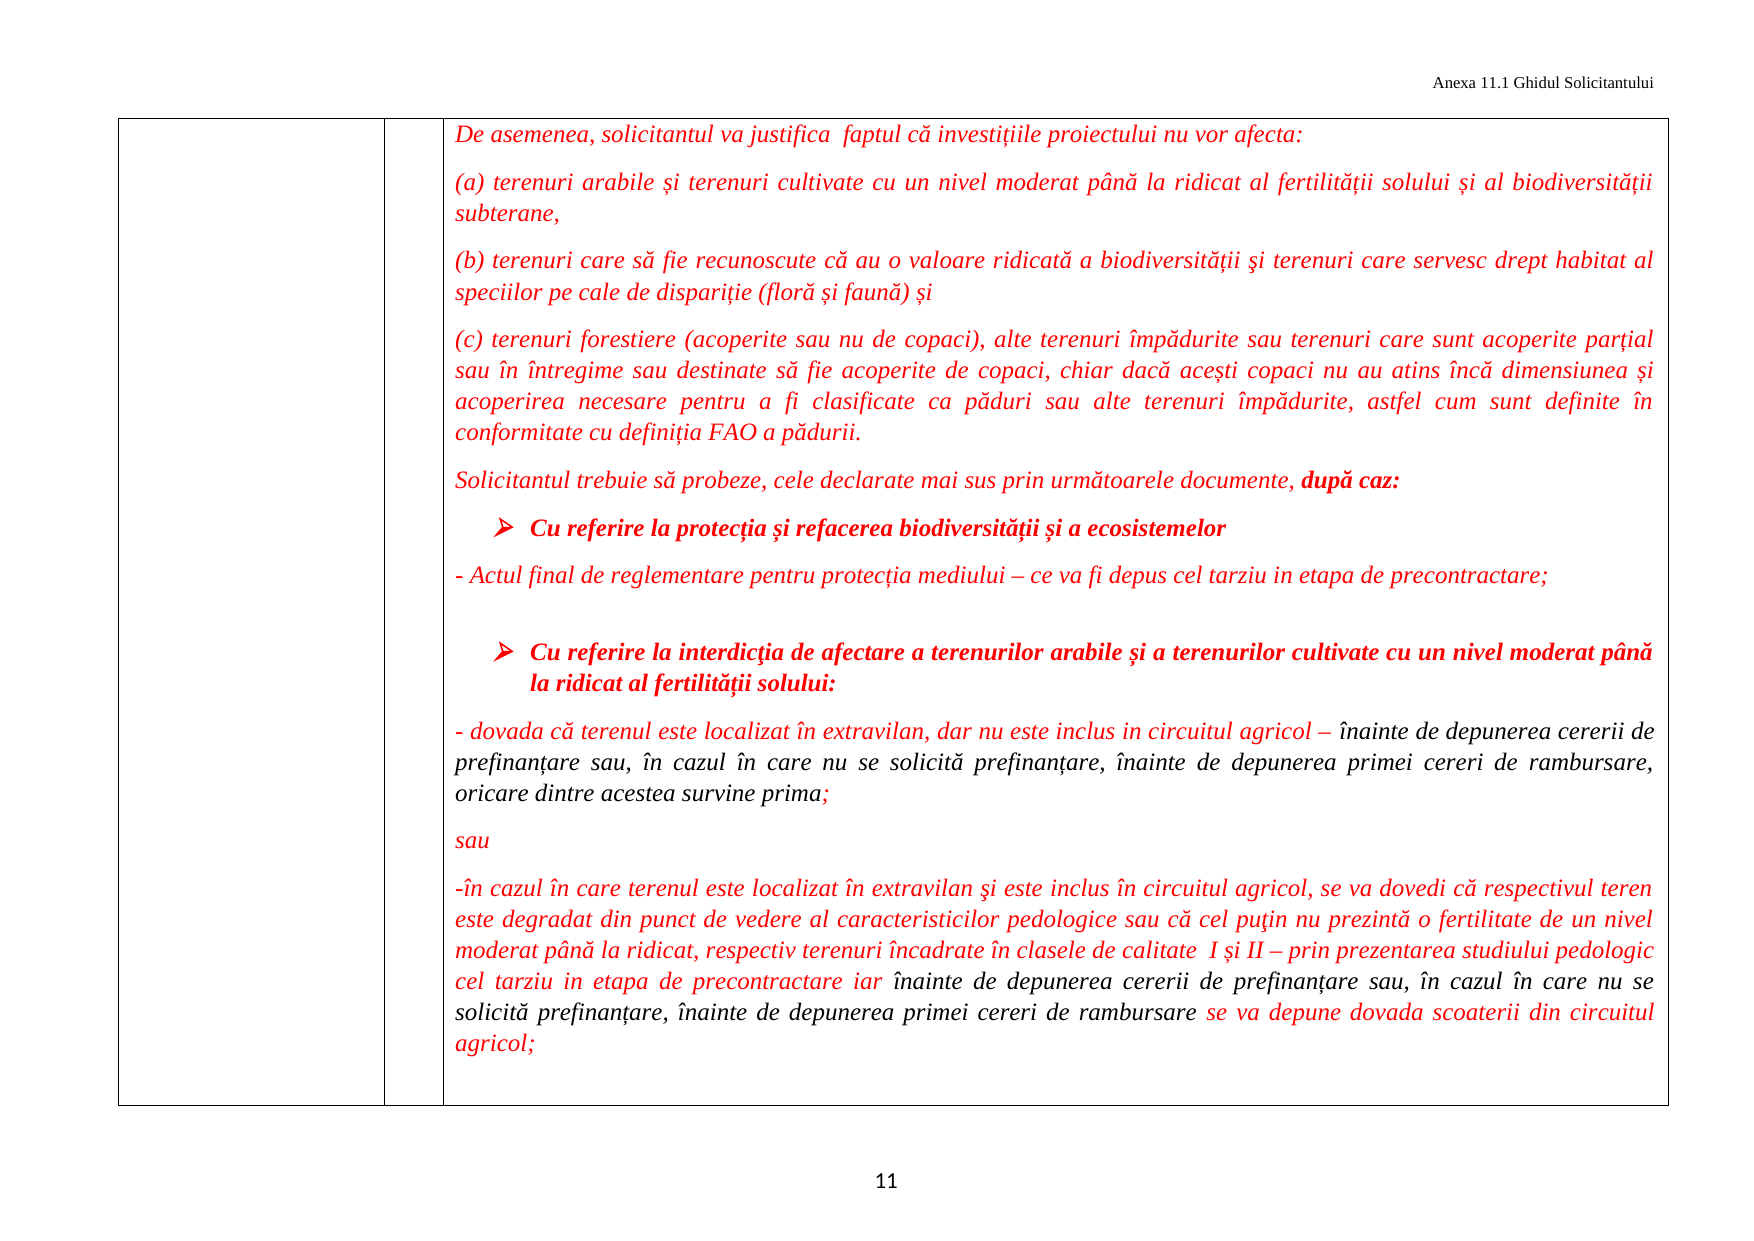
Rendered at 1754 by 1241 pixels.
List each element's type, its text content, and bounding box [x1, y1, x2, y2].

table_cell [119, 119, 384, 1105]
table_cell X [385, 119, 443, 1105]
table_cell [444, 119, 1668, 1105]
